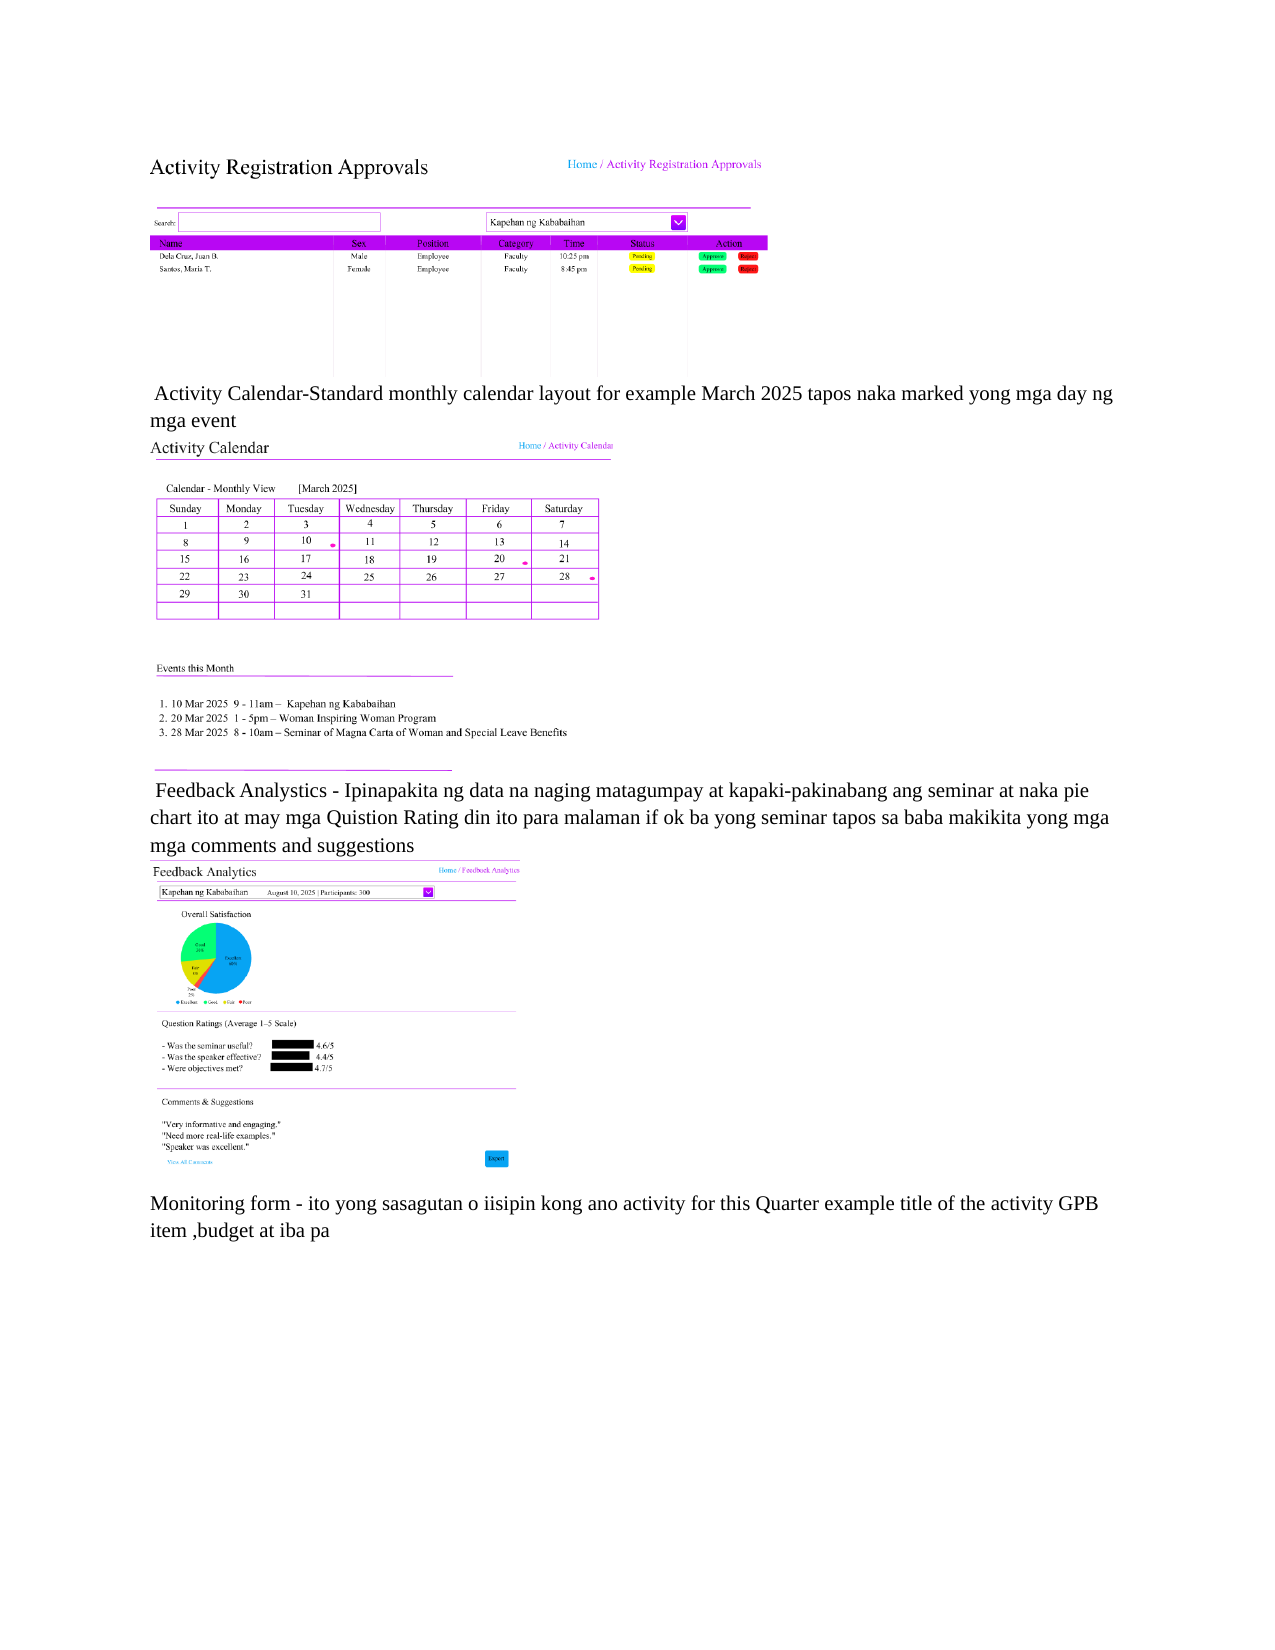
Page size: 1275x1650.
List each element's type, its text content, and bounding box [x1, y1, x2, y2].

text Monitoring form - ito yong sasagutan o iisipin kong ano activity for this Quarter example title of the activity GPB item ,budget at iba pa [150, 1191, 1125, 1242]
picture [150, 436, 613, 774]
text Activity Calendar-Standard monthly calendar layout for example March 2025 tapos naka marked yong mga day ng mga event [150, 381, 1125, 432]
text Feedback Analystics - Ipinapakita ng data na naging matagumpay at kapaki-pakinabang ang seminar at naka pie chart ito at may mga Quistion Rating din ito para malaman if ok ba yong seminar tapos sa baba makikita yong mga mga comments and suggestions [150, 778, 1125, 857]
picture [150, 150, 768, 377]
picture [150, 860, 520, 1187]
